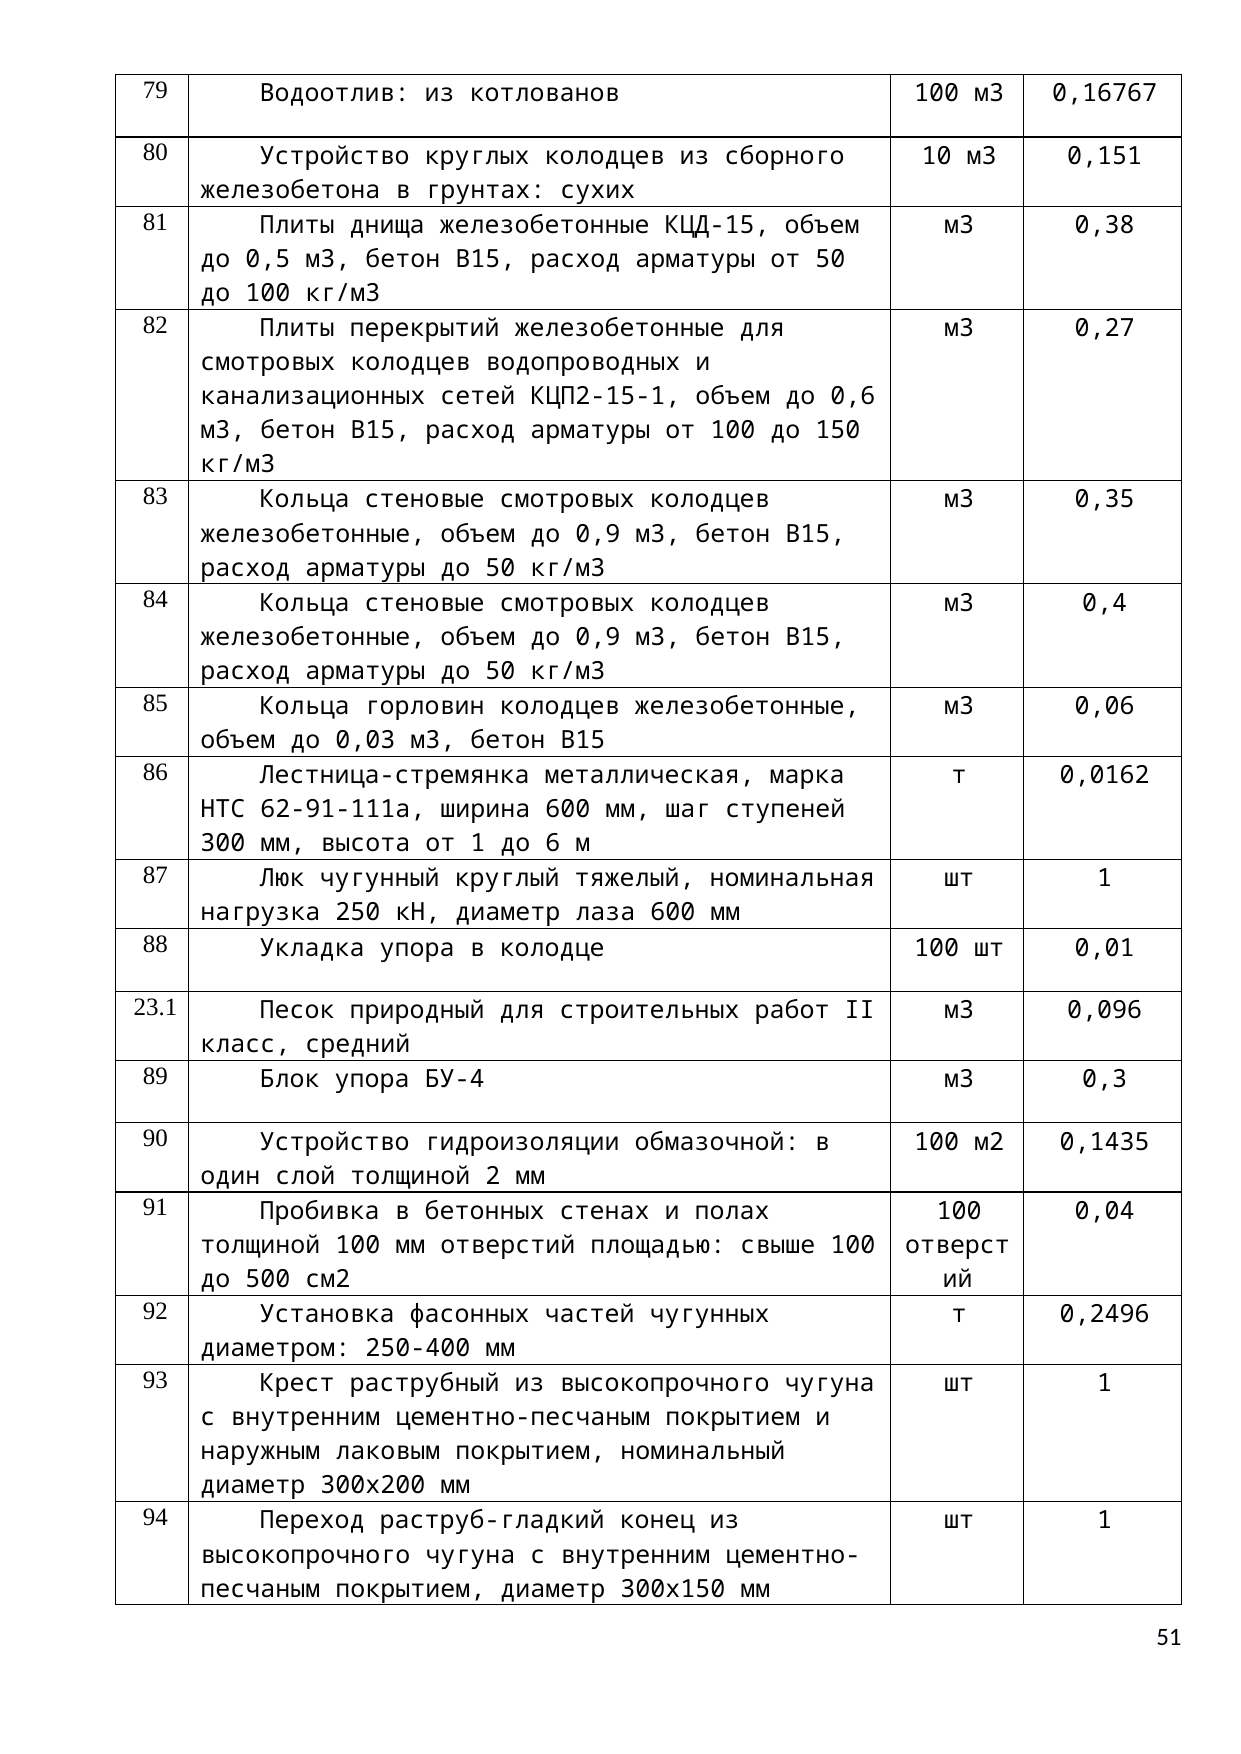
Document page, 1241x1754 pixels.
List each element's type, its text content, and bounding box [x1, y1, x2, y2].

table_cell 1 [1024, 1365, 1181, 1501]
table_cell 1 [1024, 860, 1181, 928]
table_cell 100 шт [891, 929, 1023, 991]
table_cell Устройство круглых колодцев из сборного железобетона в грунтах: сухих [189, 138, 890, 206]
table_cell Кольца горловин колодцев железобетонные, объем до 0,03 м3, бетон В15 [189, 688, 890, 756]
table_cell Установка фасонных частей чугунных диаметром: 250-400 мм [189, 1296, 890, 1364]
table_cell Укладка упора в колодце [189, 929, 890, 991]
table_cell [116, 757, 188, 859]
table_cell [116, 75, 188, 136]
table_cell 0,0162 [1024, 757, 1181, 859]
table_cell 0,04 [1024, 1193, 1181, 1295]
table_cell Устройство гидроизоляции обмазочной: в один слой толщиной 2 мм [189, 1123, 890, 1191]
table_cell т [891, 757, 1023, 859]
table_cell 0,151 [1024, 138, 1181, 206]
table_cell 0,27 [1024, 310, 1181, 480]
table_cell шт [891, 1502, 1023, 1604]
table_cell [116, 860, 188, 928]
table_cell 23.1 [116, 992, 188, 1060]
table_cell 0,16767 [1024, 75, 1181, 136]
table_cell Песок природный для строительных работ II класс, средний [189, 992, 890, 1060]
table_cell 1 [1024, 1502, 1181, 1604]
table_cell шт [891, 1365, 1023, 1501]
table_cell 0,3 [1024, 1061, 1181, 1122]
table_cell м3 [891, 688, 1023, 756]
table_cell [116, 481, 188, 583]
table_cell Водоотлив: из котлованов [189, 75, 890, 136]
table_cell 100 м2 [891, 1123, 1023, 1191]
table_cell 0,06 [1024, 688, 1181, 756]
table_cell 0,35 [1024, 481, 1181, 583]
table_cell м3 [891, 481, 1023, 583]
table_cell [116, 1296, 188, 1364]
table_cell [116, 1365, 188, 1501]
table_cell Лестница-стремянка металлическая, марка НТС 62-91-111а, ширина 600 мм, шаг ступеней 300 мм, высота от 1 до 6 м [189, 757, 890, 859]
table_cell м3 [891, 1061, 1023, 1122]
table_cell м3 [891, 207, 1023, 309]
table_cell Блок упора БУ-4 [189, 1061, 890, 1122]
table_cell Кольца стеновые смотровых колодцев железобетонные, объем до 0,9 м3, бетон В15, расход арматуры до 50 кг/м3 [189, 481, 890, 583]
table_cell [116, 1502, 188, 1604]
table_cell Пробивка в бетонных стенах и полах толщиной 100 мм отверстий площадью: свыше 100 до 500 см2 [189, 1193, 890, 1295]
table_cell [116, 688, 188, 756]
table_cell 100 м3 [891, 75, 1023, 136]
table_cell м3 [891, 584, 1023, 687]
table_cell Плиты перекрытий железобетонные для смотровых колодцев водопроводных и канализационных сетей КЦП2-15-1, объем до 0,6 м3, бетон В15, расход арматуры от 100 до 150 кг/м3 [189, 310, 890, 480]
table_cell Кольца стеновые смотровых колодцев железобетонные, объем до 0,9 м3, бетон В15, расход арматуры до 50 кг/м3 [189, 584, 890, 687]
table_cell [116, 310, 188, 480]
table_cell Люк чугунный круглый тяжелый, номинальная нагрузка 250 кН, диаметр лаза 600 мм [189, 860, 890, 928]
table_cell 0,4 [1024, 584, 1181, 687]
table_cell т [891, 1296, 1023, 1364]
table_cell 0,096 [1024, 992, 1181, 1060]
table_cell м3 [891, 310, 1023, 480]
table_cell [116, 1193, 188, 1295]
table_cell [116, 929, 188, 991]
table_cell 0,1435 [1024, 1123, 1181, 1191]
table_cell шт [891, 860, 1023, 928]
table_cell 0,38 [1024, 207, 1181, 309]
table_cell [116, 1061, 188, 1122]
table_cell 0,01 [1024, 929, 1181, 991]
table_cell [116, 584, 188, 687]
table_cell 100 отверстий [891, 1193, 1023, 1295]
table_cell 0,2496 [1024, 1296, 1181, 1364]
table_cell Крест раструбный из высокопрочного чугуна с внутренним цементно-песчаным покрытием и наружным лаковым покрытием, номинальный диаметр 300х200 мм [189, 1365, 890, 1501]
table_cell [116, 207, 188, 309]
table_cell м3 [891, 992, 1023, 1060]
table_cell 10 м3 [891, 138, 1023, 206]
table_cell [116, 138, 188, 206]
table_cell Плиты днища железобетонные КЦД-15, объем до 0,5 м3, бетон В15, расход арматуры от 50 до 100 кг/м3 [189, 207, 890, 309]
table_cell Переход раструб-гладкий конец из высокопрочного чугуна с внутренним цементно-песчаным покрытием, диаметр 300х150 мм [189, 1502, 890, 1604]
table_cell [116, 1123, 188, 1191]
